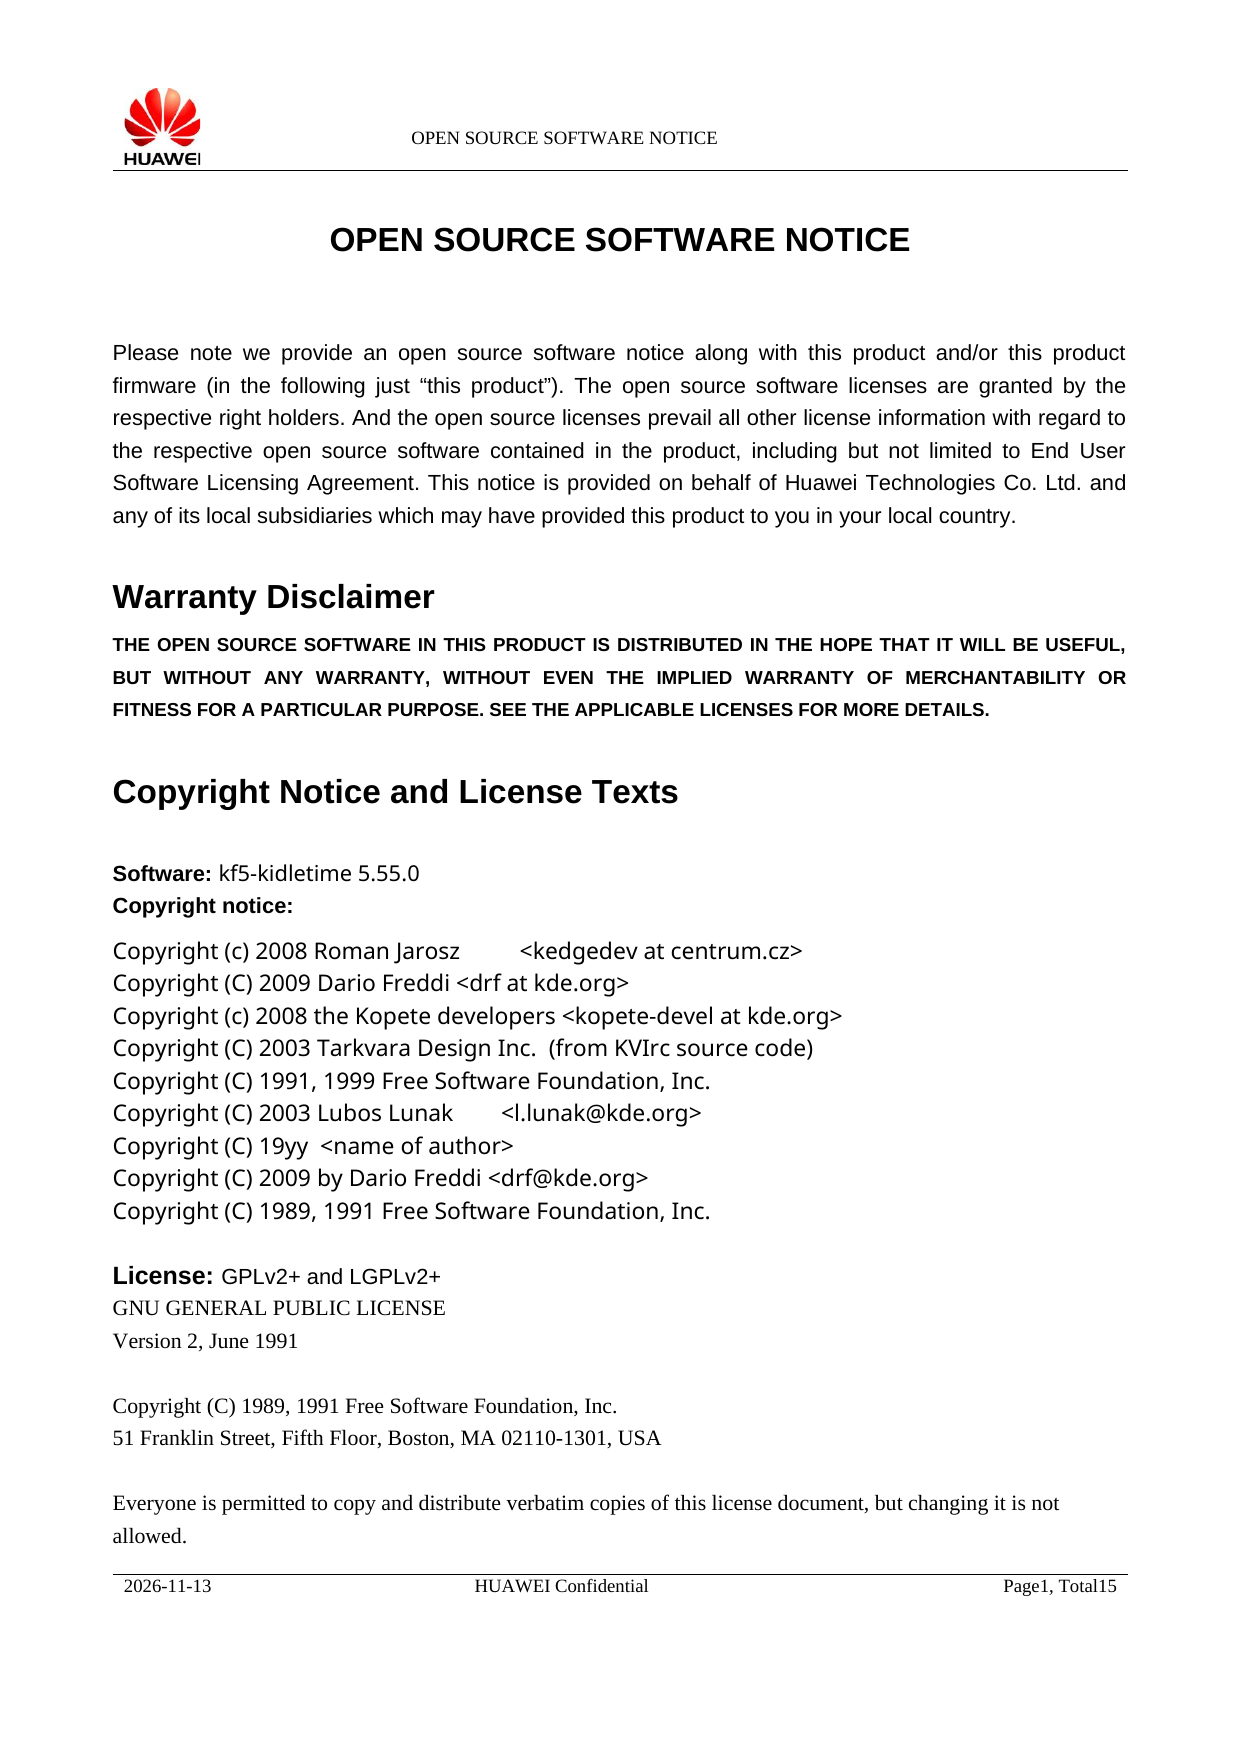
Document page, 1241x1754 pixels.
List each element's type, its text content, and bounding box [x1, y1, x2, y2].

text Copyright (c) 2008 Roman Jarosz <kedgedev at centrum.cz> Copyright (C) 2009 Dario Freddi <drf at kde.org> Copyright (c) 2008 the Kopete developers <kopete-devel at kde.org> Copyright (C) 2003 Tarkvara Design Inc. (from KVIrc source code) Copyright (C) 1991, 1999 Free Software Foundation, Inc. Copyright (C) 2003 Lubos Lunak <l.lunak@kde.org> Copyright (C) 19yy <name of author> Copyright (C) 2009 by Dario Freddi <drf@kde.org> Copyright (C) 1989, 1991 Free Software Foundation, Inc. [112, 934, 1128, 1259]
text Copyright notice: [112, 889, 1128, 921]
text The open source software in this product is distributed in the hope that it will be useful, but WITHOUT ANY WARRANTY, without even the implied warranty of MERCHANTABILITY or FITNESS FOR A PARTICULAR PURPOSE. See the applicable licenses for more details. [112, 629, 1128, 726]
text License: GPLv2+ and LGPLv2+ [112, 1259, 1128, 1291]
text OPEN SOURCE SOFTWARE NOTICE [112, 206, 1128, 271]
text Copyright Notice and License Texts [112, 759, 1128, 824]
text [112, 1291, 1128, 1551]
title Software: kf5-kidletime 5.55.0 [112, 856, 1128, 889]
text Please note we provide an open source software notice along with this product and/or this product firmware (in the following just “this product”). The open source software licenses are granted by the respective right holders. And the open source licenses prevail all other license information with regard to the respective open source software contained in the product, including but not limited to End User Software Licensing Agreement. This notice is provided on behalf of Huawei Technologies Co. Ltd. and any of its local subsidiaries which may have provided this product to you in your local country. [112, 336, 1128, 531]
text Warranty Disclaimer [112, 564, 1128, 629]
picture [124, 88, 201, 165]
